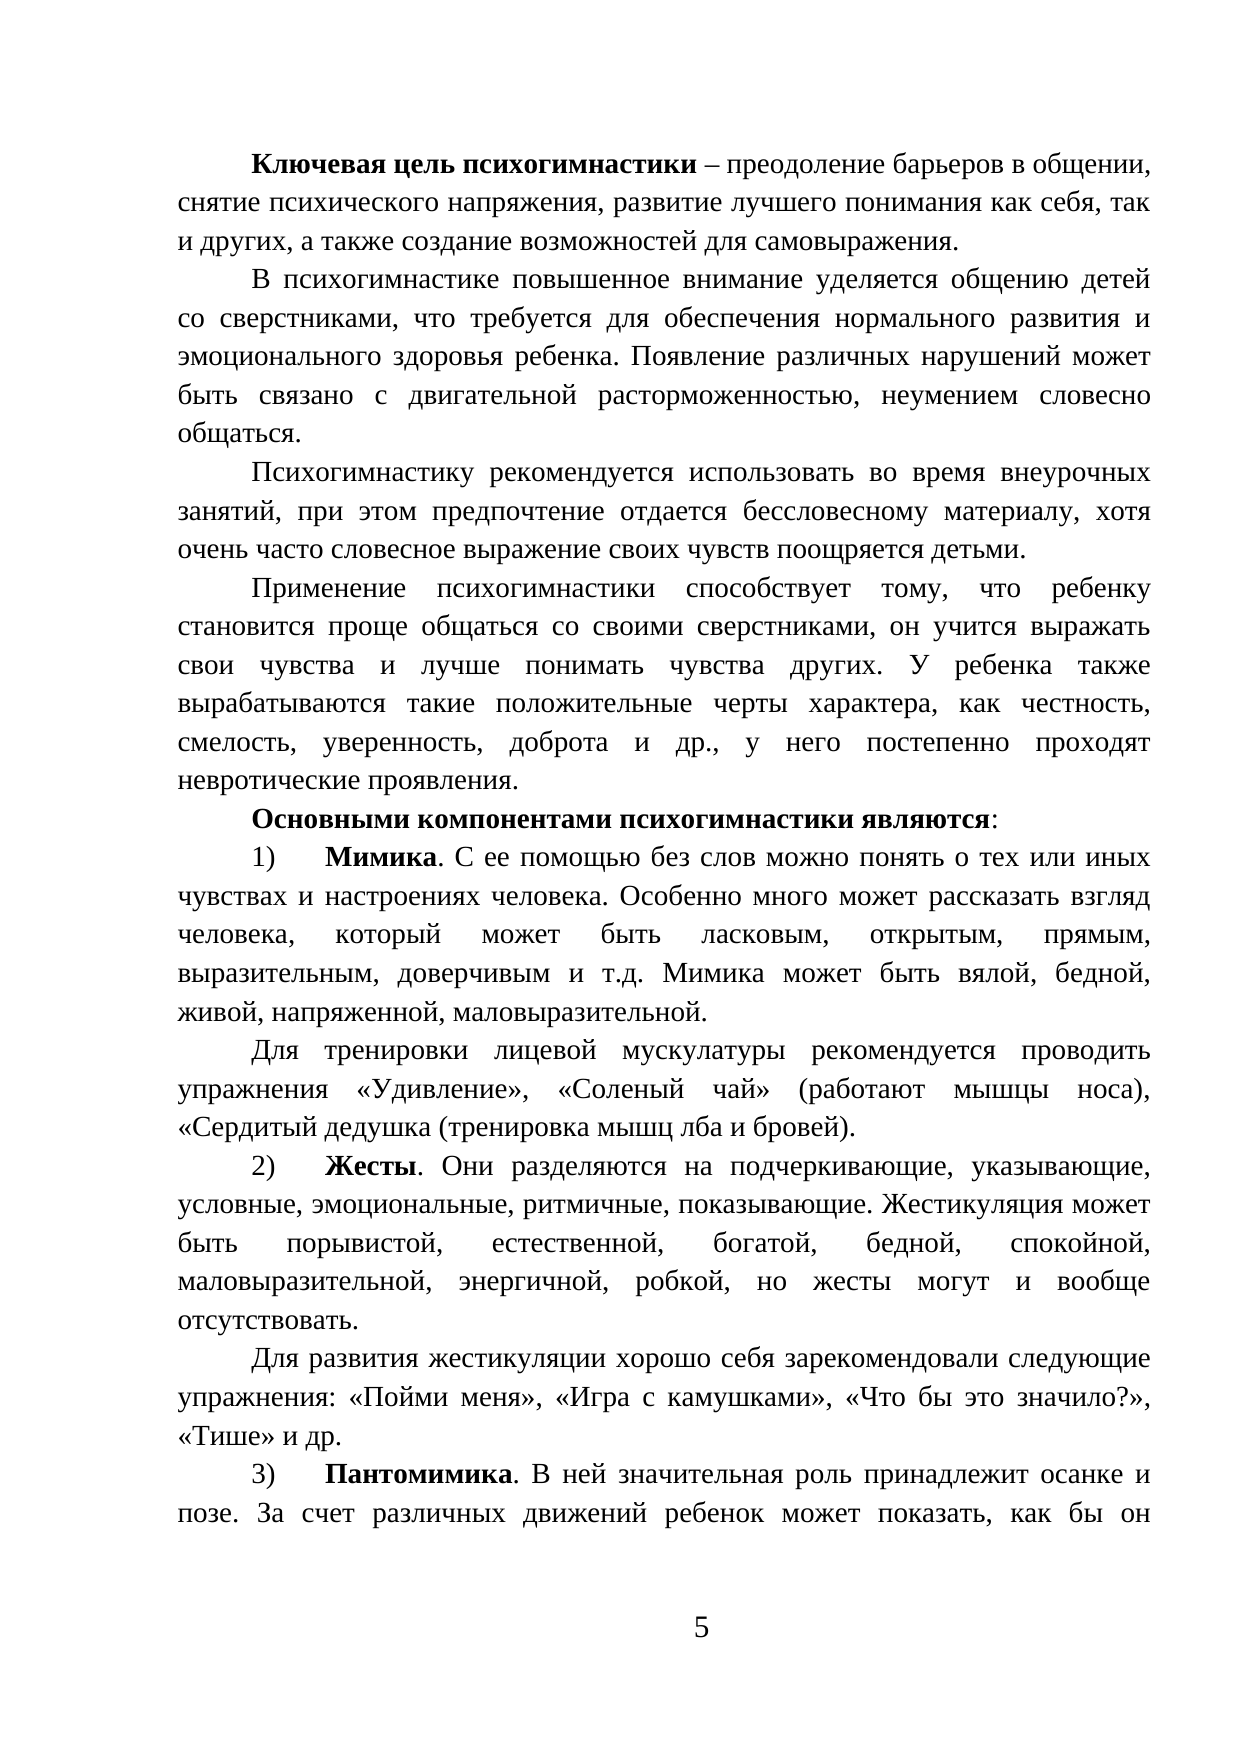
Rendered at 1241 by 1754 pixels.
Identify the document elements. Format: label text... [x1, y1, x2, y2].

text Психогимнастику рекомендуется использовать во время внеурочных занятий, при этом предпочтение отдается бессловесному материалу, хотя очень часто словесное выражение своих чувств поощряется детьми. [177, 454, 1152, 565]
text Для развития жестикуляции хорошо себя зарекомендовали следующие упражнения: «Пойми меня», «Игра с камушками», «Что бы это значило?», «Тише» и др. [177, 1341, 1152, 1451]
text В психогимнастике повышенное внимание уделяется общению детей со сверстниками, что требуется для обеспечения нормального развития и эмоционального здоровья ребенка. Появление различных нарушений может быть связано с двигательной расторможенностью, неумением словесно общаться. [177, 261, 1152, 449]
list Жесты. Они разделяются на подчеркивающие, указывающие, условные, эмоциональные, ритмичные, показывающие. Жестикуляция может быть порывистой, естественной, богатой, бедной, спокойной, маловыразительной, энергичной, робкой, но жесты могут и вообще отсутствовать. [177, 1148, 1152, 1336]
text Ключевая цель психогимнастики – преодоление барьеров в общении, снятие психического напряжения, развитие лучшего понимания как себя, так и других, а также создание возможностей для самовыражения. [177, 146, 1152, 256]
list Мимика. С ее помощью без слов можно понять о тех или иных чувствах и настроениях человека. Особенно много может рассказать взгляд человека, который может быть ласковым, открытым, прямым, выразительным, доверчивым и т.д. Мимика может быть вялой, бедной, живой, напряженной, маловыразительной. [177, 839, 1152, 1027]
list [177, 1456, 1152, 1528]
text Для тренировки лицевой мускулатуры рекомендуется проводить упражнения «Удивление», «Соленый чай» (работают мышцы носа), «Сердитый дедушка (тренировка мышц лба и бровей). [177, 1032, 1152, 1143]
text Основными компонентами психогимнастики являются: [177, 801, 1152, 834]
text Применение психогимнастики способствует тому, что ребенку становится проще общаться со своими сверстниками, он учится выражать свои чувства и лучше понимать чувства других. У ребенка также вырабатываются такие положительные черты характера, как честность, смелость, уверенность, доброта и др., у него постепенно проходят невротические проявления. [177, 570, 1152, 796]
